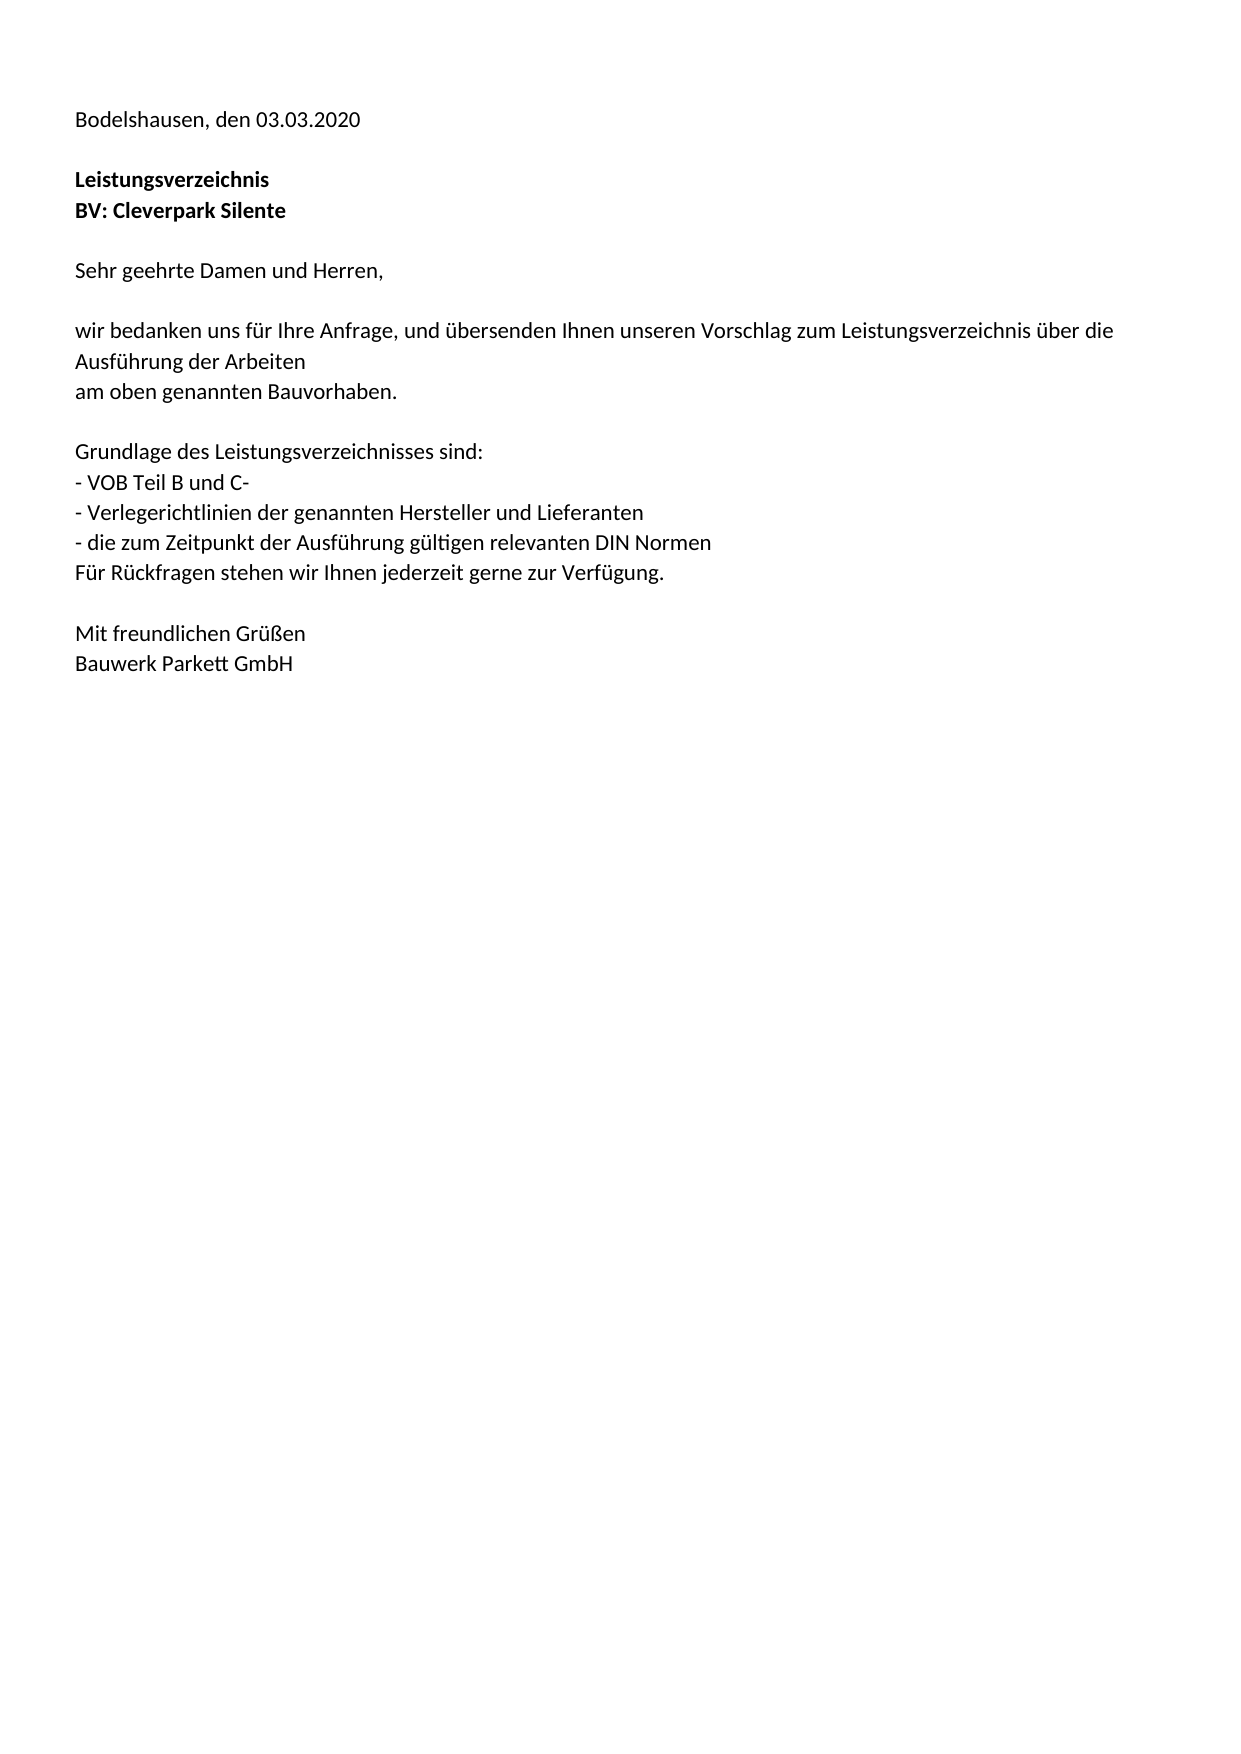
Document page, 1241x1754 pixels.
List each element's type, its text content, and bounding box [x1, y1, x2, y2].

text Grundlage des Leistungsverzeichnisses sind: [75, 437, 1165, 466]
text Mit freundlichen Grüßen [75, 619, 1165, 647]
text wir bedanken uns für Ihre Anfrage, und übersenden Ihnen unseren Vorschlag zum Leistungsverzeichnis über die Ausführung der Arbeiten [75, 317, 1165, 375]
text Sehr geehrte Damen und Herren, [75, 256, 1165, 284]
text - VOB Teil B und C- [75, 468, 1165, 496]
text Leistungsverzeichnis [75, 166, 1165, 194]
text BV: Cleverpark Silente [75, 196, 1165, 224]
text Bodelshausen, den 03.03.2020 [75, 105, 1165, 133]
text am oben genannten Bauvorhaben. [75, 377, 1165, 405]
text Für Rückfragen stehen wir Ihnen jederzeit gerne zur Verfügung. [75, 558, 1165, 586]
text - Verlegerichtlinien der genannten Hersteller und Lieferanten [75, 498, 1165, 526]
text - die zum Zeitpunkt der Ausführung gültigen relevanten DIN Normen [75, 528, 1165, 556]
text Bauwerk Parkett GmbH [75, 649, 1165, 677]
